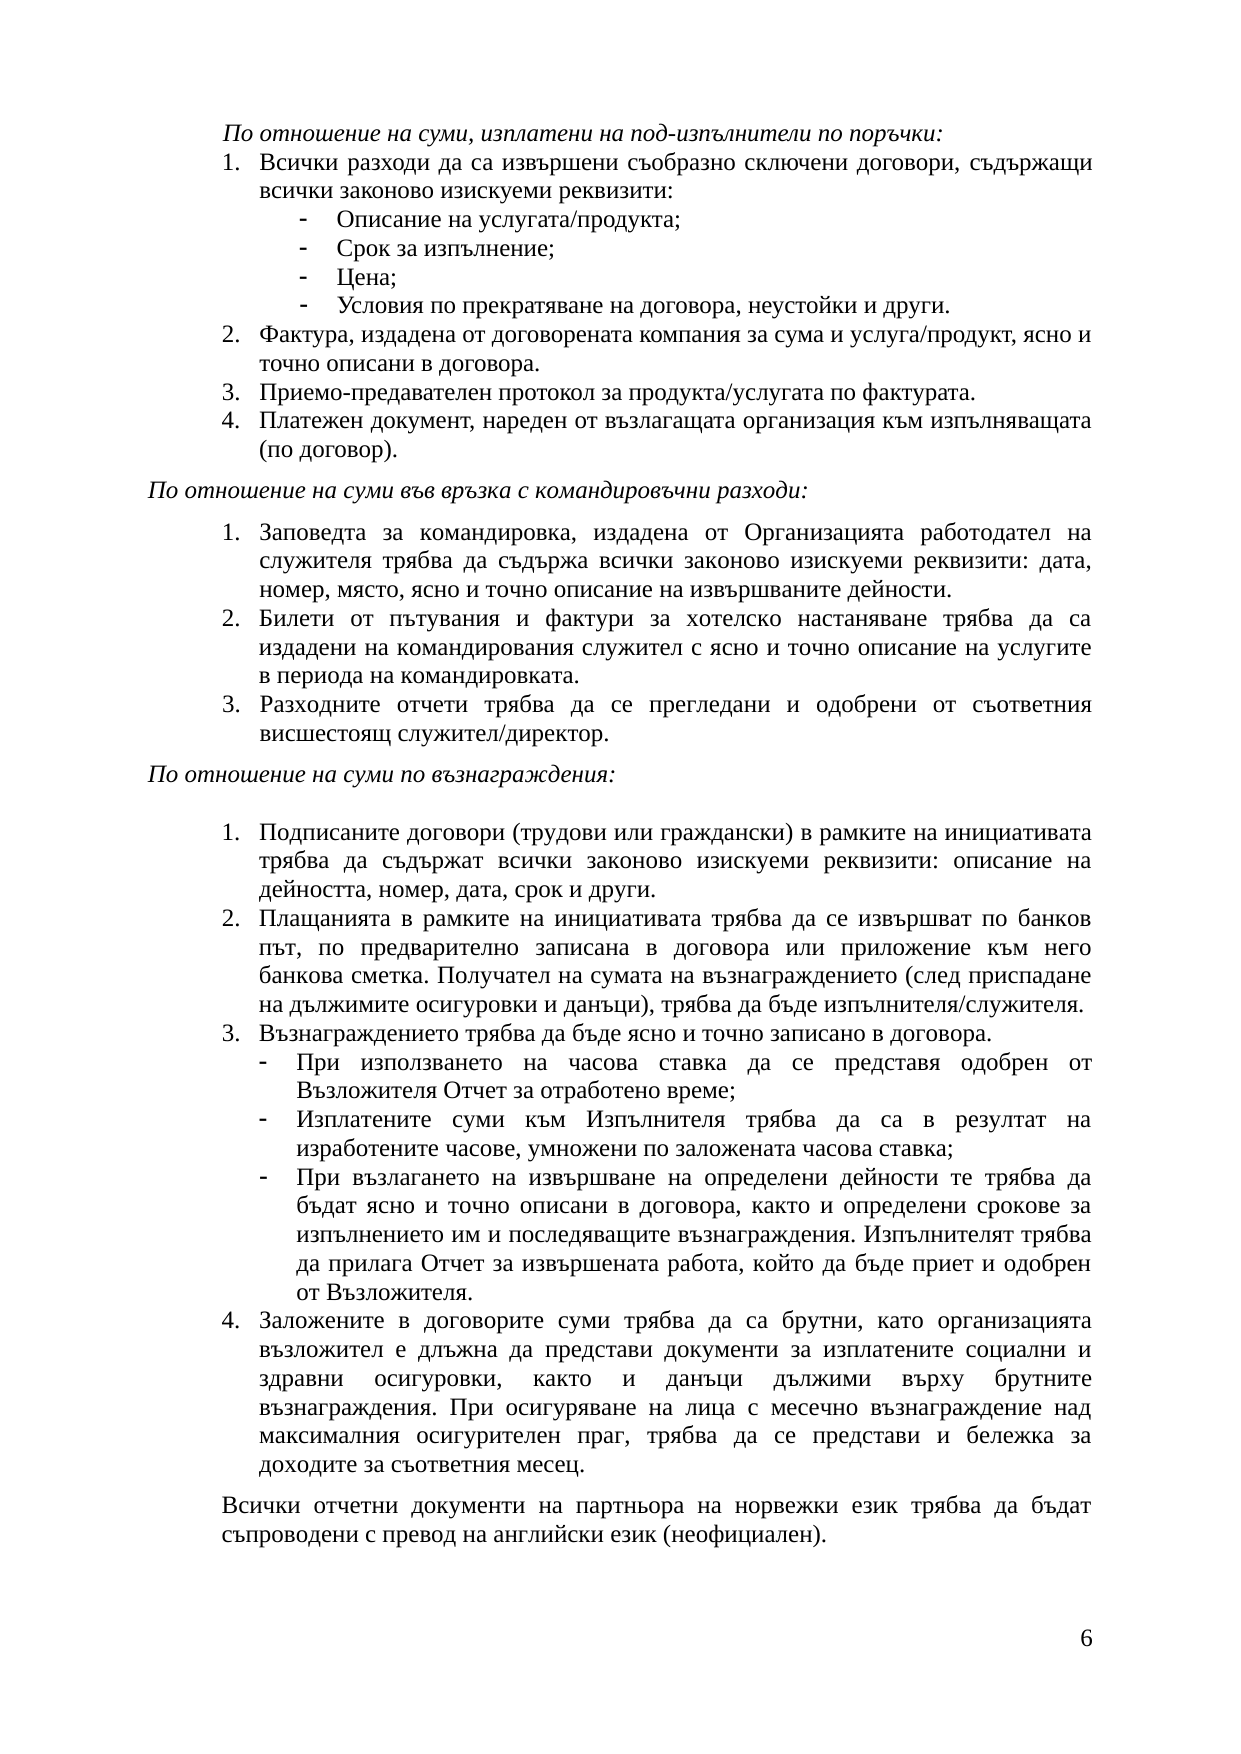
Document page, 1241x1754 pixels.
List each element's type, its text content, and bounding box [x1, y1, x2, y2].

list Фактура, издадена от договорената компания за сума и услуга/продукт, ясно и точно описани в договора. [222, 319, 1092, 377]
list При възлагането на извършване на определени дейности те трябва да бъдат ясно и точно описани в договора, както и определени срокове за изпълнението им и последяващите възнаграждения. Изпълнителят трябва да прилага Отчет за извършената работа, който да бъде приет и одобрен от Възложителя. [259, 1162, 1092, 1306]
list Описание на услугата/продукта; [299, 204, 1092, 233]
list Разходните отчети трябва да се прегледани и одобрени от съответния висшестоящ служител/директор. [222, 689, 1092, 747]
text По отношение на суми, изплатени на под-изпълнители по поръчки: [223, 118, 1092, 147]
list Билети от пътувания и фактури за хотелско настаняване трябва да са издадени на командирования служител с ясно и точно описание на услугите в периода на командировката. [222, 603, 1092, 689]
list Заложените в договорите суми трябва да са брутни, като организацията възложител е длъжна да представи документи за изплатените социални и здравни осигуровки, както и данъци дължими върху брутните възнаграждения. При осигуряване на лица с месечно възнаграждение над максималния осигурителен праг, трябва да се представи и бележка за доходите за съответния месец. [221, 1306, 1092, 1478]
list Плащанията в рамките на инициативата трябва да се извършват по банков път, по предварително записана в договора или приложение към него банкова сметка. Получател на сумата на възнаграждението (след приспадане на дължимите осигуровки и данъци), трябва да бъде изпълнителя/служителя. [222, 903, 1092, 1018]
list Възнаграждението трябва да бъде ясно и точно записано в договора. [222, 1018, 1092, 1047]
list Всички разходи да са извършени съобразно сключени договори, съдържащи всички законово изискуеми реквизити: [222, 147, 1092, 204]
list При използването на часова ставка да се представя одобрен от Възложителя Отчет за отработено време; [259, 1047, 1092, 1104]
text По отношение на суми във връзка с командировъчни разходи: [148, 476, 1092, 504]
list Подписаните договори (трудови или граждански) в рамките на инициативата трябва да съдържат всички законово изискуеми реквизити: описание на дейността, номер, дата, срок и други. [221, 817, 1092, 903]
list Заповедта за командировка, издадена от Организацията работодател на служителя трябва да съдържа всички законово изискуеми реквизити: дата, номер, място, ясно и точно описание на извършваните дейности. [222, 517, 1092, 603]
list Приемо-предавателен протокол за продукта/услугата по фактурата. [222, 377, 1092, 406]
list Условия по прекратяване на договора, неустойки и други. [299, 291, 1092, 319]
text По отношение на суми по възнаграждения: [148, 759, 1092, 788]
list Платежен документ, нареден от възлагащата организация към изпълняващата (по договор). [221, 406, 1092, 463]
list Срок за изпълнение; [299, 233, 1092, 262]
list Цена; [299, 262, 1092, 291]
text Всички отчетни документи на партньора на норвежки език трябва да бъдат съпроводени с превод на английски език (неофициален). [221, 1491, 1092, 1548]
list Изплатените суми към Изпълнителя трябва да са в резултат на изработените часове, умножени по заложената часова ставка; [259, 1104, 1092, 1162]
